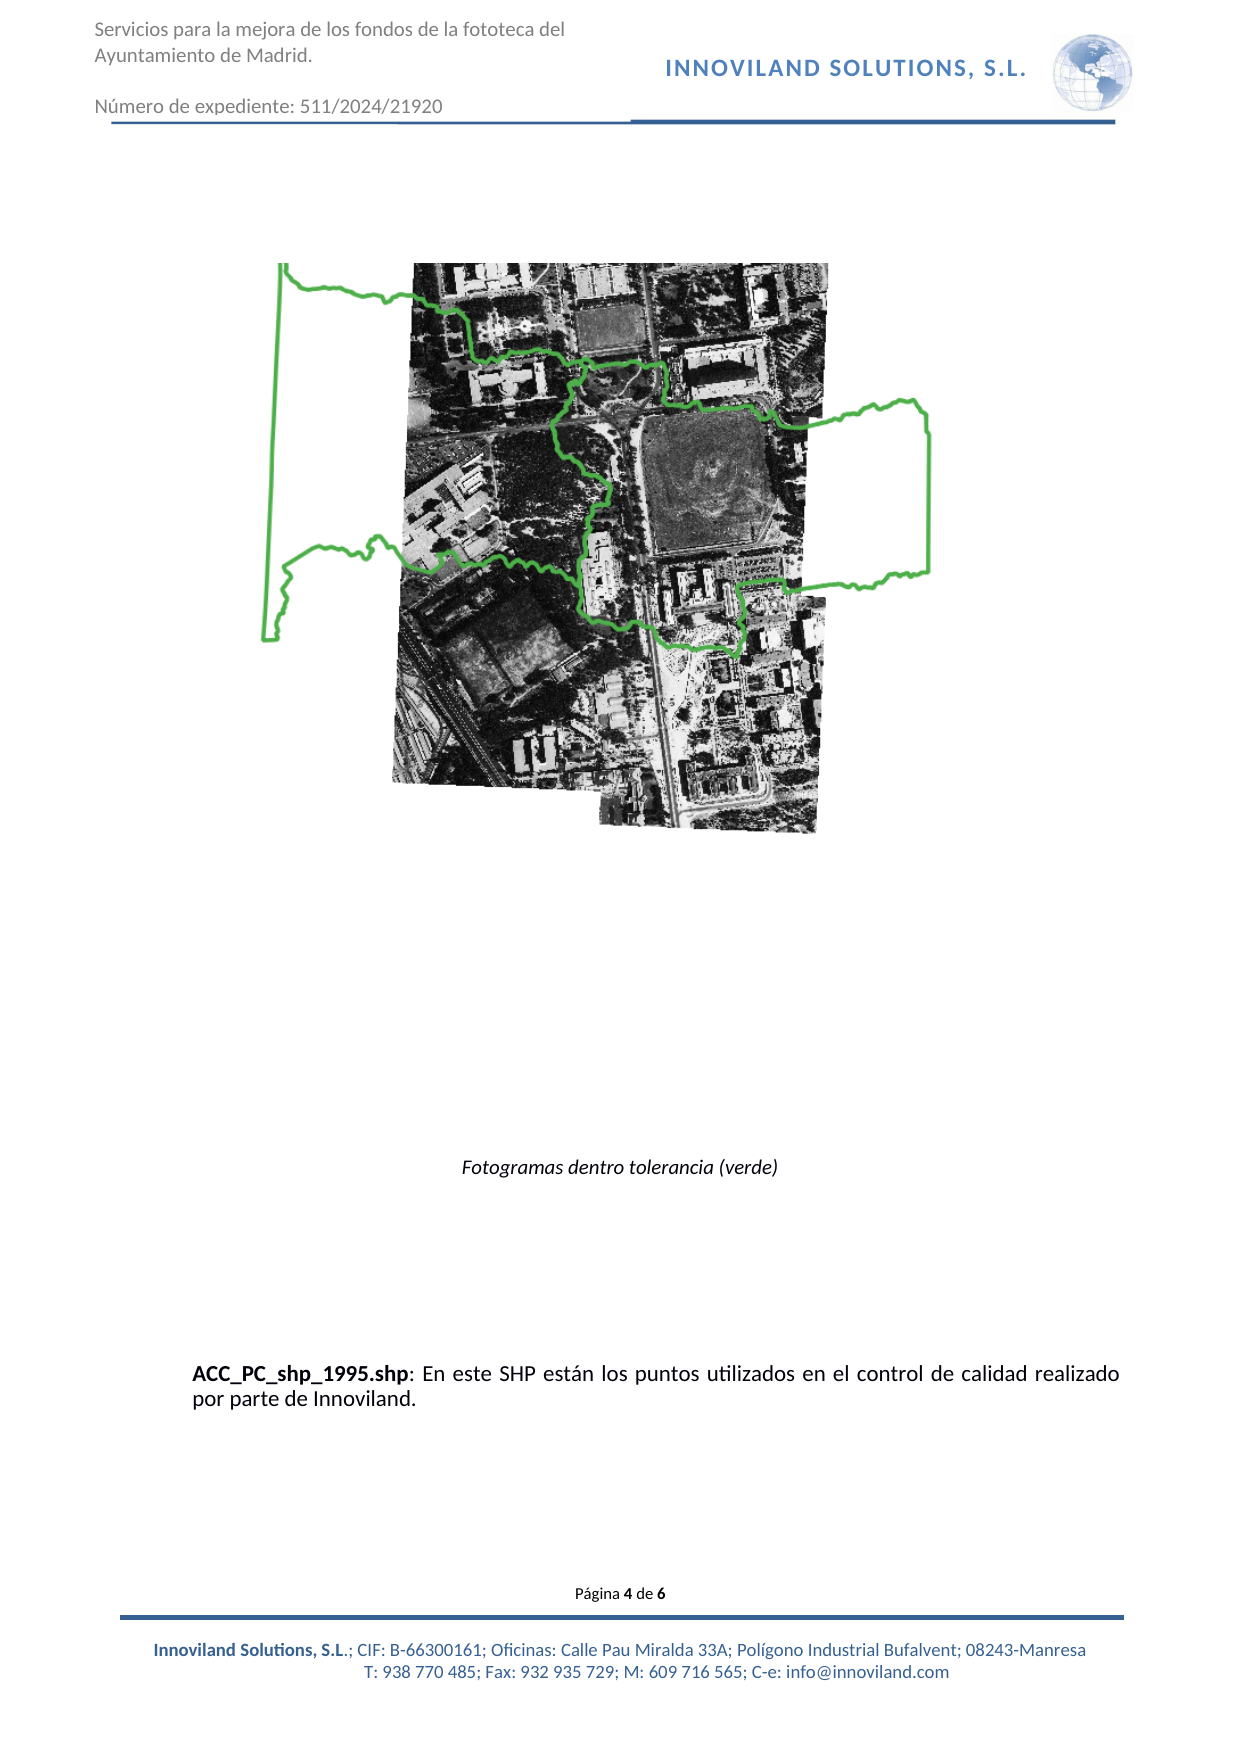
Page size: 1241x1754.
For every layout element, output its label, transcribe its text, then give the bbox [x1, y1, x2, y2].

text ACC_PC_shp_1995.shp: En este SHP están los puntos utilizados en el control de calidad realizado por parte de Innoviland. [192, 1362, 1122, 1412]
picture [1051, 34, 1134, 113]
picture [118, 263, 1123, 960]
text Fotogramas dentro tolerancia (verde) [118, 1156, 1122, 1179]
